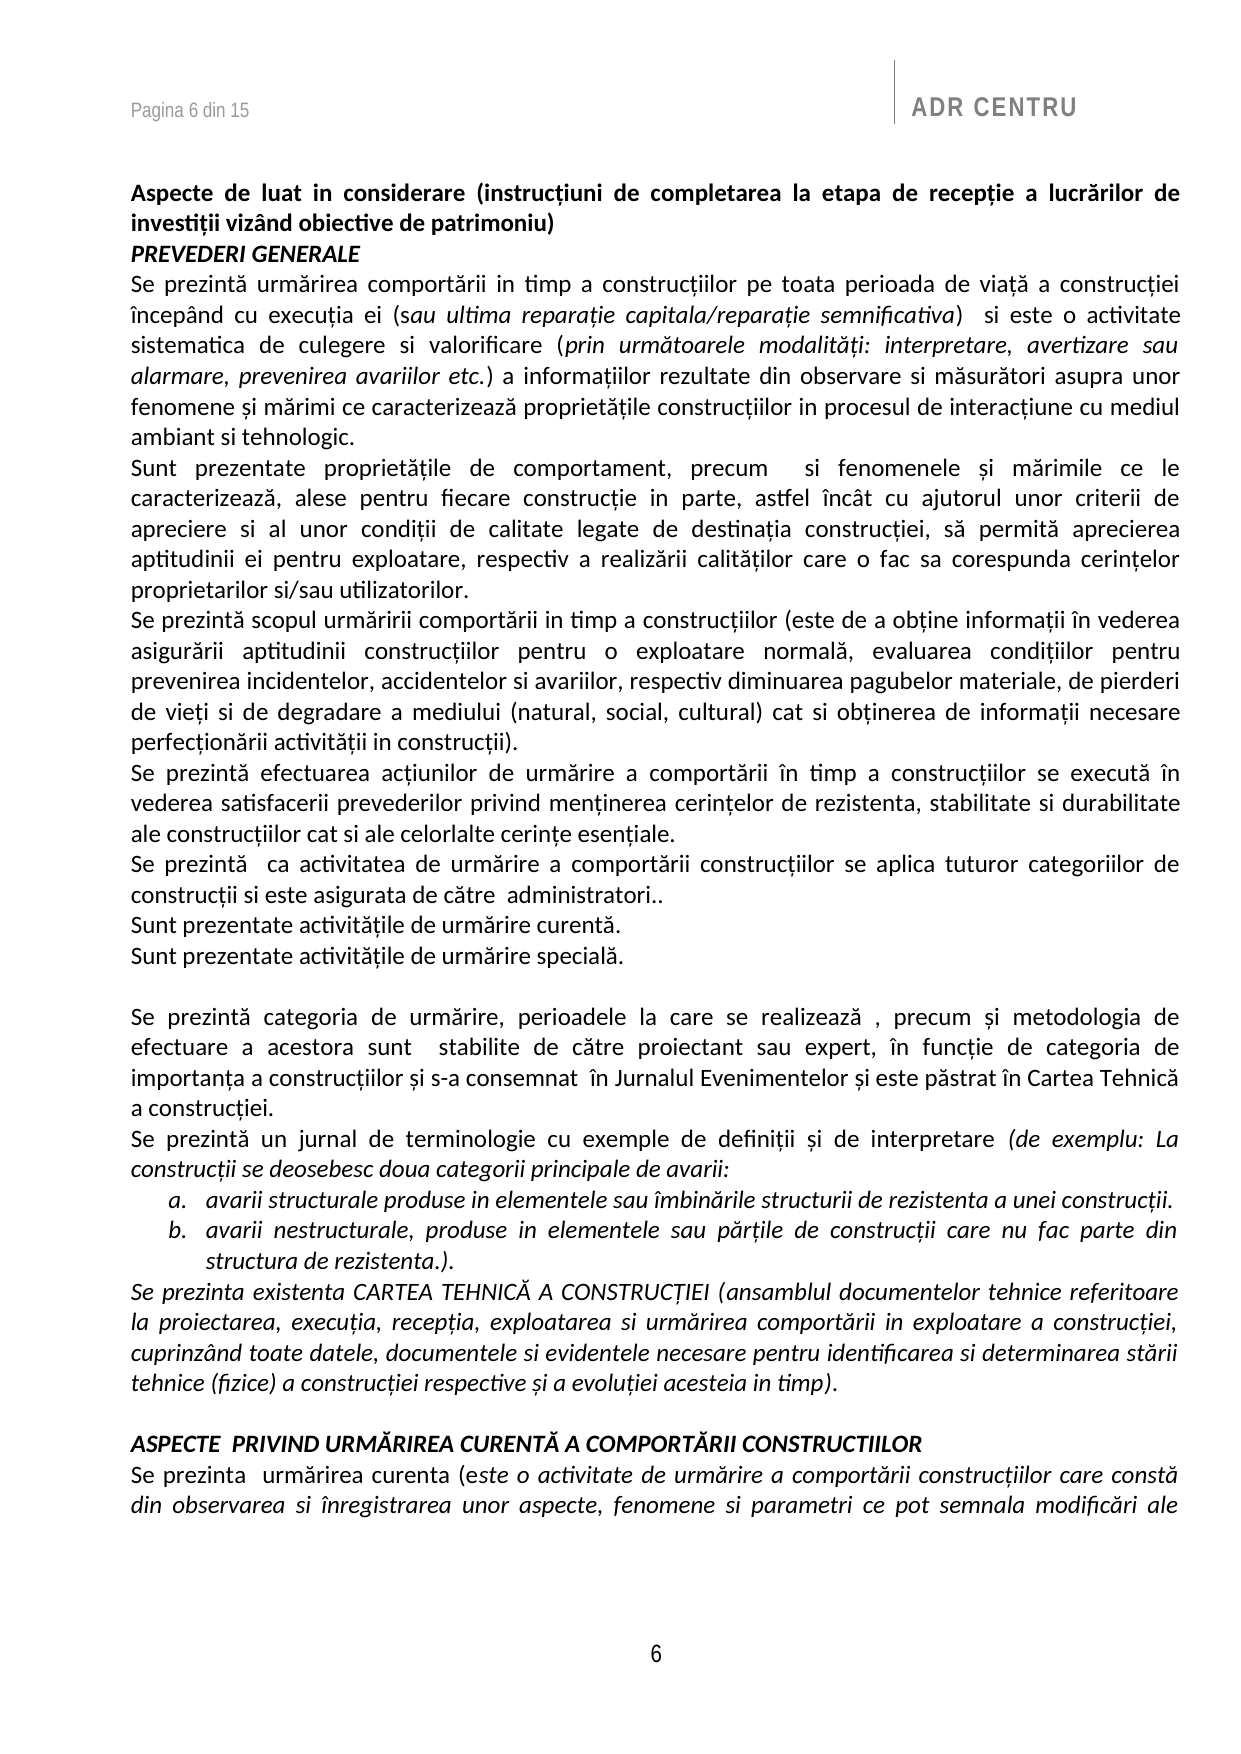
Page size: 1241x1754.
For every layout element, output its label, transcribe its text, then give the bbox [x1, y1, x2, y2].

list PREVEDERI GENERALE [131, 238, 1182, 268]
list avarii nestructurale, produse in elementele sau părțile de construcții care nu fac parte din structura de rezistenta.). [168, 1215, 1182, 1276]
list avarii structurale produse in elementele sau îmbinările structurii de rezistenta a unei construcții. [168, 1184, 1182, 1215]
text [131, 1459, 1182, 1520]
text Se prezintă un jurnal de terminologie cu exemple de definiții și de interpretare (de exemplu: La construcții se deosebesc doua categorii principale de avarii: [131, 1123, 1182, 1184]
text Se prezintă ca activitatea de urmărire a comportării construcțiilor se aplica tuturor categoriilor de construcții si este asigurata de către administratori.. [131, 848, 1182, 909]
text Sunt prezentate proprietățile de comportament, precum si fenomenele și mărimile ce le caracterizează, alese pentru fiecare construcție in parte, astfel încât cu ajutorul unor criterii de apreciere si al unor condiții de calitate legate de destinația construcției, să permită aprecierea aptitudinii ei pentru exploatare, respectiv a realizării calităților care o fac sa corespunda cerințelor proprietarilor si/sau utilizatorilor. [131, 452, 1182, 604]
text Se prezintă scopul urmăririi comportării in timp a construcțiilor (este de a obține informații în vederea asigurării aptitudinii construcțiilor pentru o exploatare normală, evaluarea condițiilor pentru prevenirea incidentelor, accidentelor si avariilor, respectiv diminuarea pagubelor materiale, de pierderi de vieți si de degradare a mediului (natural, social, cultural) cat si obținerea de informații necesare perfecționării activității in construcții). [131, 604, 1182, 757]
list ASPECTE PRIVIND URMĂRIREA CURENTĂ A COMPORTĂRII CONSTRUCTIILOR [131, 1428, 1182, 1459]
text Se prezintă efectuarea acțiunilor de urmărire a comportării în timp a construcțiilor se execută în vederea satisfacerii prevederilor privind menținerea cerințelor de rezistenta, stabilitate si durabilitate ale construcțiilor cat si ale celorlalte cerințe esențiale. [131, 757, 1182, 848]
text Se prezinta existenta CARTEA TEHNICĂ A CONSTRUCȚIEI (ansamblul documentelor tehnice referitoare la proiectarea, execuția, recepția, exploatarea si urmărirea comportării in exploatare a construcției, cuprinzând toate datele, documentele si evidentele necesare pentru identificarea si determinarea stării tehnice (fizice) a construcției respective și a evoluției acesteia in timp). [131, 1276, 1182, 1398]
text Se prezintă urmărirea comportării in timp a construcțiilor pe toata perioada de viață a construcției începând cu execuția ei (sau ultima reparație capitala/reparație semnificativa) si este o activitate sistematica de culegere si valorificare (prin următoarele modalități: interpretare, avertizare sau alarmare, prevenirea avariilor etc.) a informațiilor rezultate din observare si măsurători asupra unor fenomene și mărimi ce caracterizează proprietățile construcțiilor in procesul de interacțiune cu mediul ambiant si tehnologic. [131, 268, 1182, 452]
text Sunt prezentate activitățile de urmărire curentă. [131, 909, 1182, 940]
text Aspecte de luat in considerare (instrucțiuni de completarea la etapa de recepție a lucrărilor de investiții vizând obiective de patrimoniu) [131, 177, 1182, 238]
text Sunt prezentate activitățile de urmărire specială. [131, 940, 1182, 971]
text Se prezintă categoria de urmărire, perioadele la care se realizează , precum și metodologia de efectuare a acestora sunt stabilite de către proiectant sau expert, în funcție de categoria de importanța a construcțiilor și s-a consemnat în Jurnalul Evenimentelor și este păstrat în Cartea Tehnică a construcției. [131, 1001, 1182, 1123]
